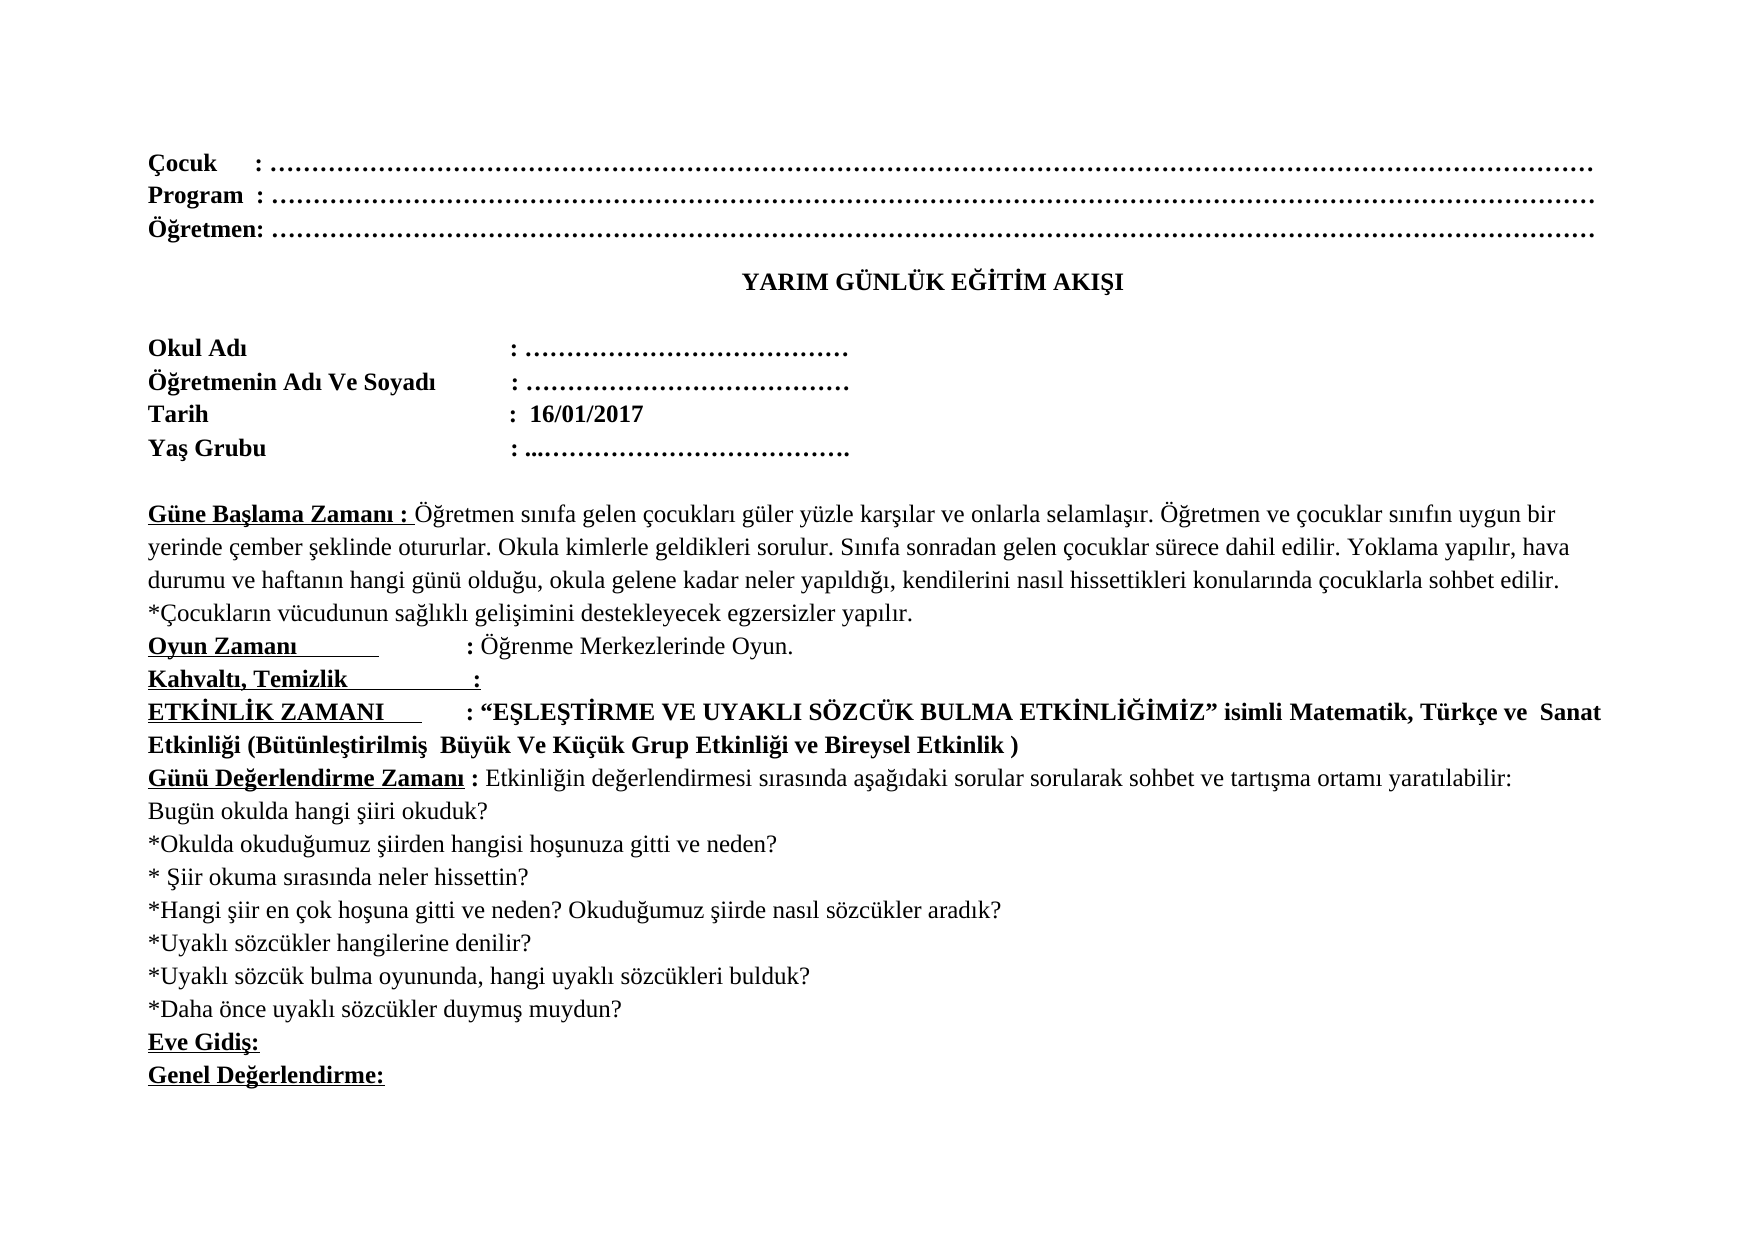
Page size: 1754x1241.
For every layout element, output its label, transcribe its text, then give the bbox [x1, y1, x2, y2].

list Oyun Zamanı : Öğrenme Merkezlerinde Oyun. Kahvaltı, Temizlik : ETKİNLİK ZAMANI : “EŞLEŞTİRME VE UYAKLI SÖZCÜK BULMA ETKİNLİĞİMİZ” isimli Matematik, Türkçe ve Sanat Etkinliği (Bütünleştirilmiş Büyük Ve Küçük Grup Etkinliği ve Bireysel Etkinlik ) [148, 631, 1606, 758]
list *Çocukların vücudunun sağlıklı gelişimini destekleyecek egzersizler yapılır. [148, 598, 1606, 626]
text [148, 148, 1606, 242]
list YARIM GÜNLÜK EĞİTİM AKIŞI Okul Adı : ………………………………… Öğretmenin Adı Ve Soyadı : ………………………………… Tarih : 16/01/2017 Yaş Grubu : ...………………………………. Güne Başlama Zamanı : Öğretmen sınıfa gelen çocukları güler yüzle karşılar ve onlarla selamlaşır. Öğretmen ve çocuklar sınıfın uygun bir yerinde çember şeklinde otururlar. Okula kimlerle geldikleri sorulur. Sınıfa sonradan gelen çocuklar sürece dahil edilir. Yoklama yapılır, hava durumu ve haftanın hangi günü olduğu, okula gelene kadar neler yapıldığı, kendilerini nasıl hissettikleri konularında çocuklarla sohbet edilir. [148, 267, 1606, 593]
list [148, 763, 1606, 1089]
